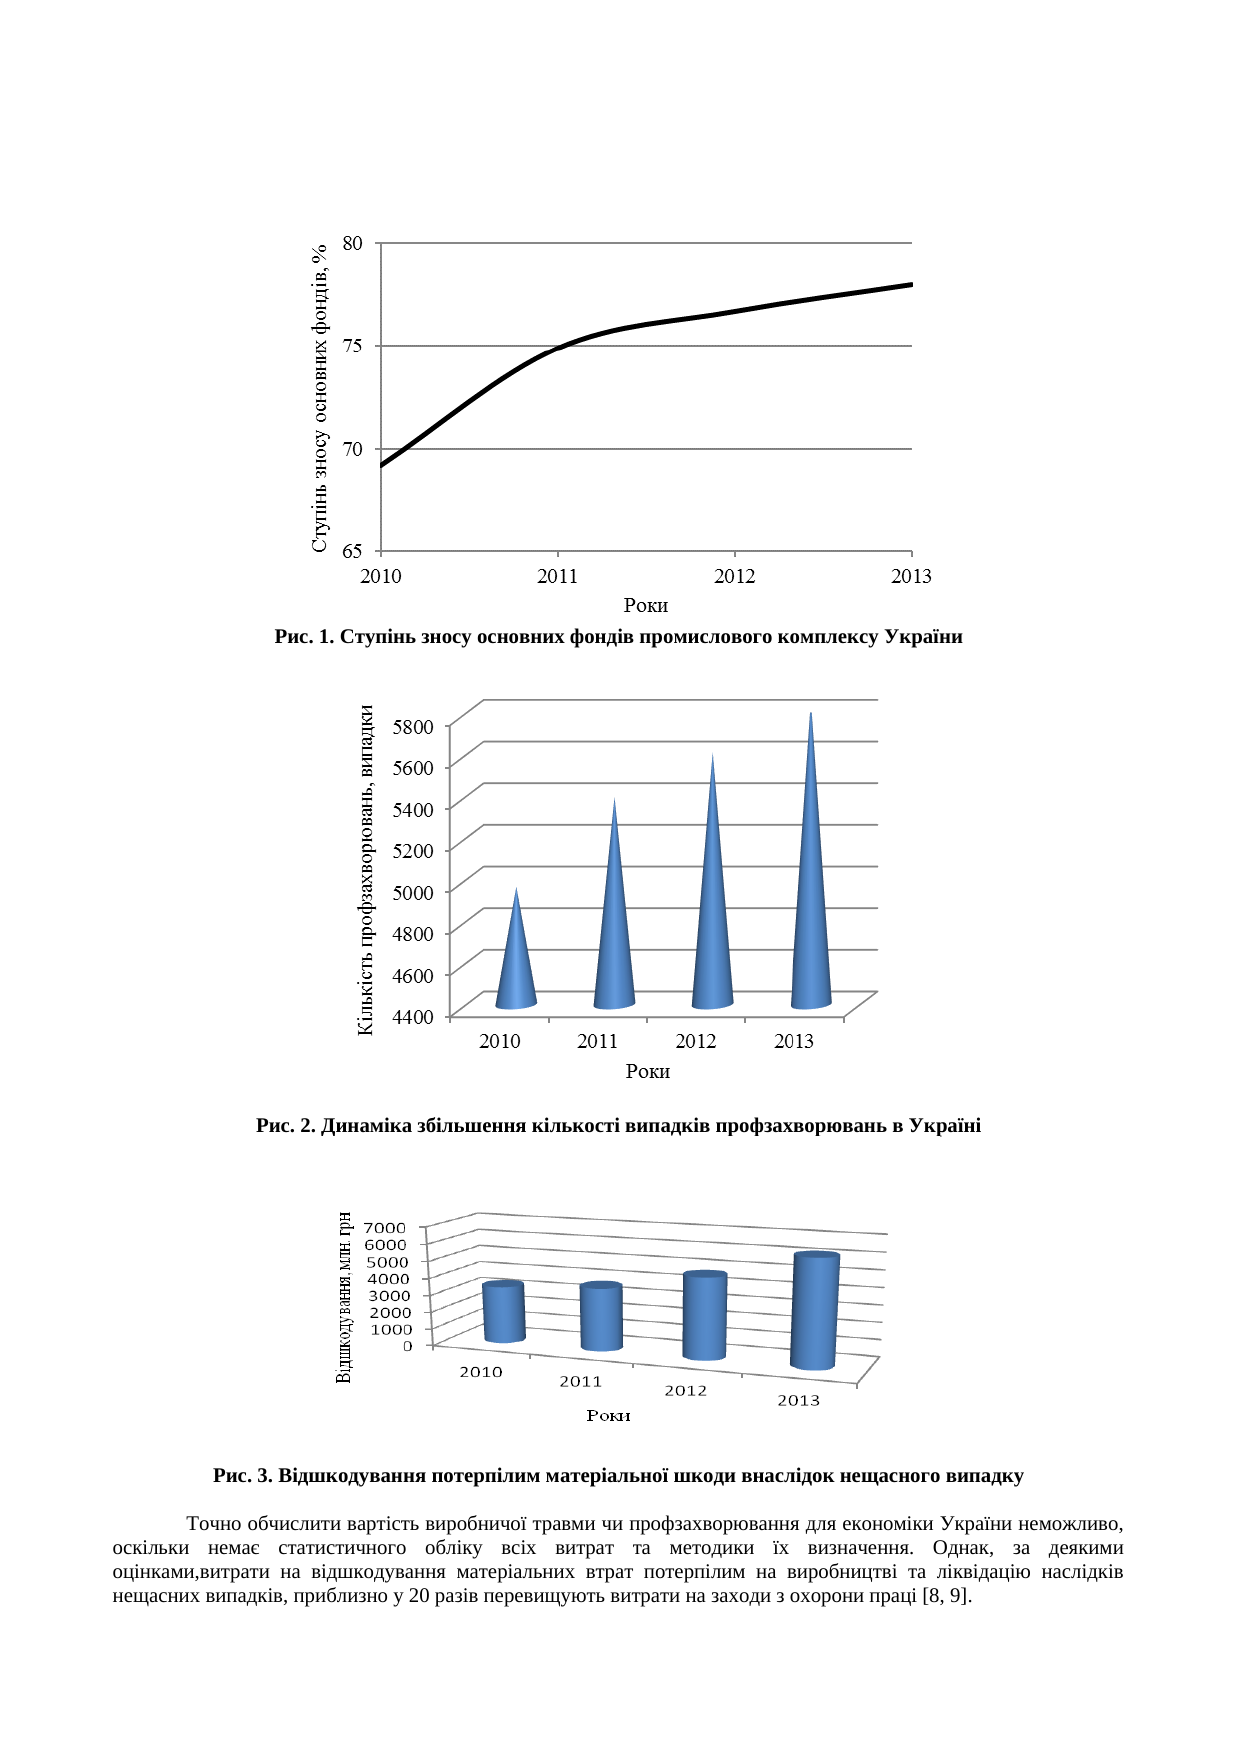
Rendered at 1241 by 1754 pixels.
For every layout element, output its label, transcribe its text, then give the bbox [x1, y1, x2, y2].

text Рис. 1. Ступінь зносу основних фондів промислового комплексу України [112, 624, 1125, 648]
picture [291, 214, 946, 625]
picture [298, 1136, 940, 1463]
text Рис. 3. Відшкодування потерпілим матеріальної шкоди внаслідок нещасного випадку [112, 1463, 1125, 1487]
picture [330, 672, 908, 1113]
text Рис. 2. Динаміка збільшення кількості випадків профзахворювань в Україні [112, 1112, 1125, 1137]
text Точно обчислити вартість виробничої травми чи профзахворювання для економіки України неможливо, оскільки немає статистичного обліку всіх витрат та методики їх визначення. Однак, за деякими оцінками,витрати на відшкодування матеріальних втрат потерпілим на виробництві та ліквідацію наслідків нещасних випадків, приблизно у 20 разів перевищують витрати на заходи з охорони праці [8, 9]. [112, 1511, 1125, 1607]
